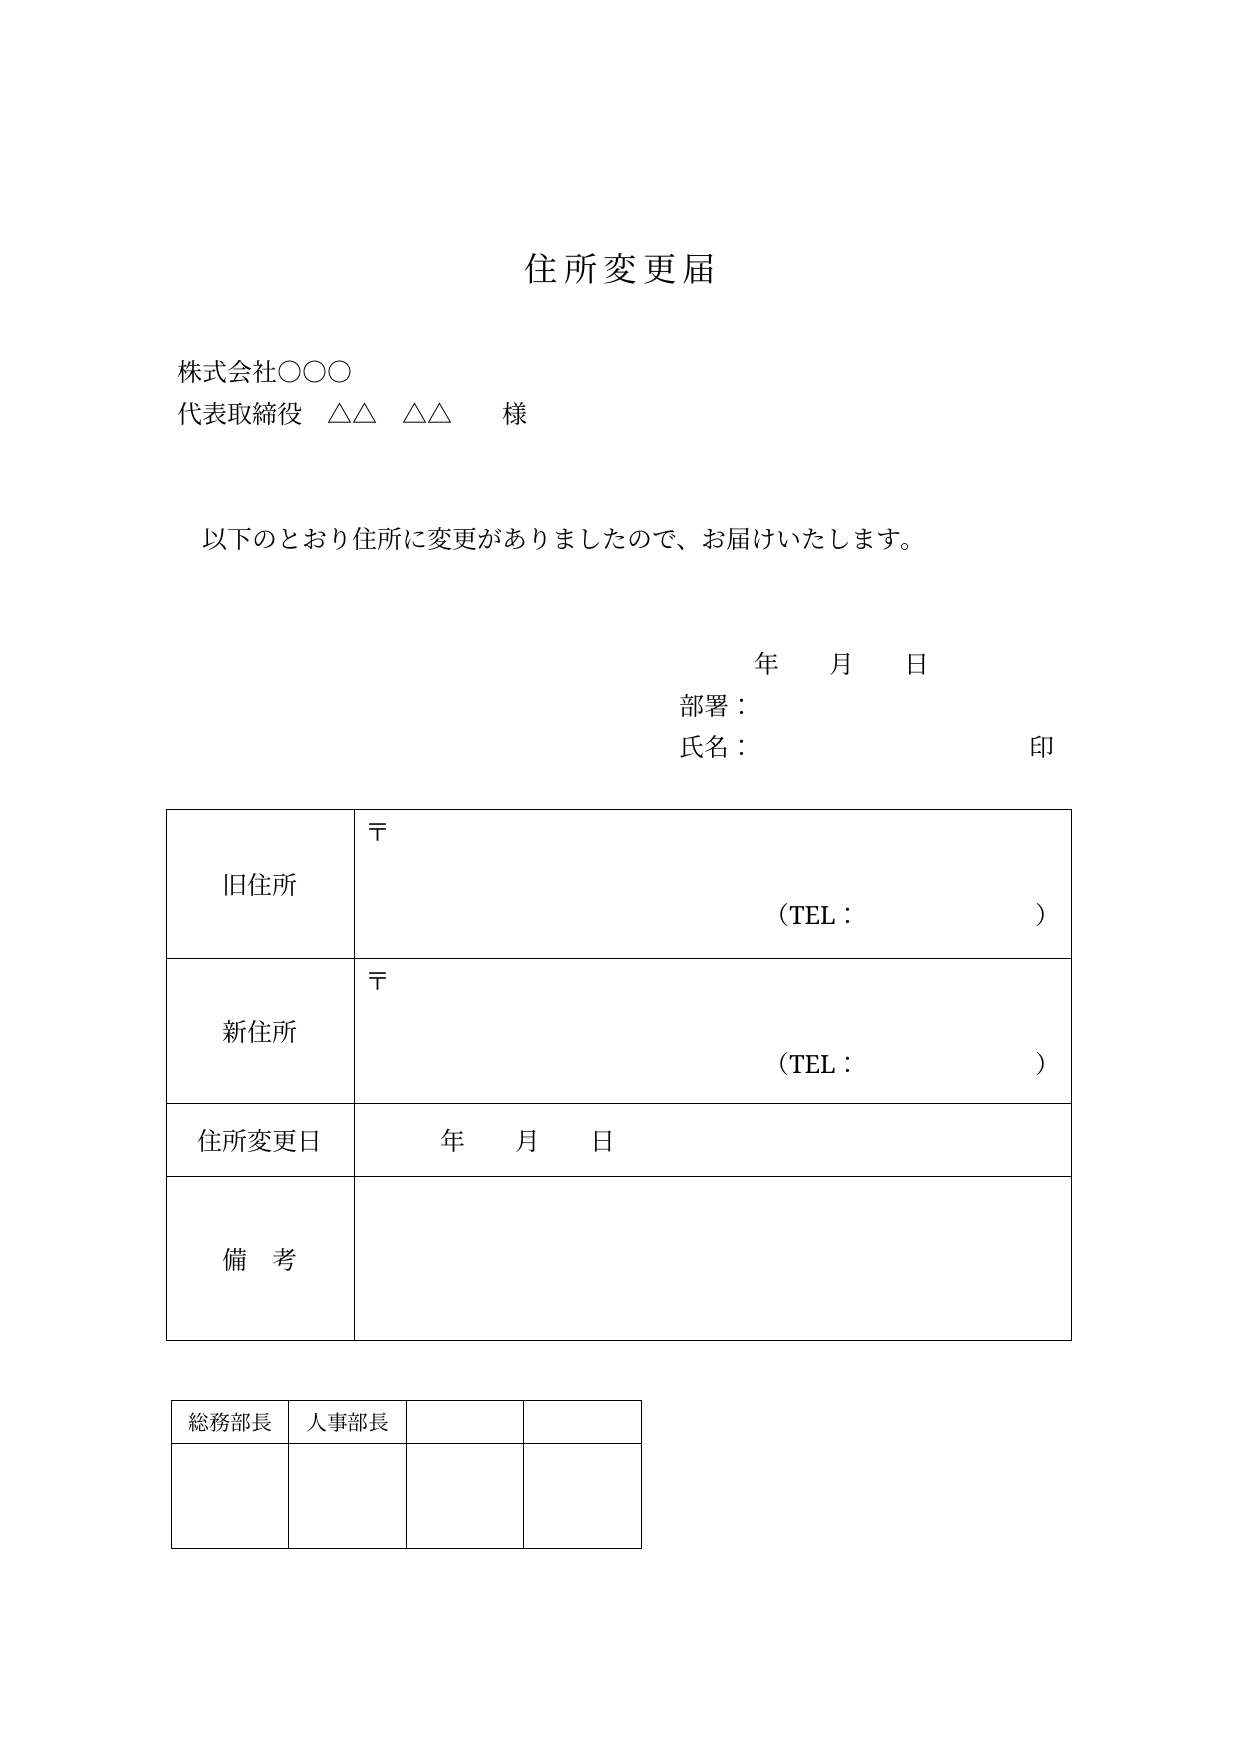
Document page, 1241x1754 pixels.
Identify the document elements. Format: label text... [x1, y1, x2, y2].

table_cell [172, 1444, 288, 1548]
table_cell 年 月 日 [355, 1104, 1071, 1176]
table_header 旧住所 [167, 810, 354, 958]
text 住所変更届 [177, 225, 1063, 308]
text 以下のとおり住所に変更がありましたので、お届けいたします。 [177, 517, 1063, 558]
table_header [407, 1401, 523, 1442]
table_cell 新住所 [167, 959, 354, 1103]
table_cell 備 考 [167, 1177, 354, 1340]
table_cell [355, 1177, 1071, 1340]
table_cell 〒 （TEL： ） [355, 959, 1071, 1103]
table_cell [407, 1444, 523, 1548]
table_header 〒 （TEL： ） [355, 810, 1071, 958]
table_cell [289, 1444, 406, 1548]
text 株式会社○○○ [177, 350, 1063, 392]
table_header 総務部長 [172, 1401, 288, 1442]
table_header 人事部長 [289, 1401, 406, 1442]
table_cell 住所変更日 [167, 1104, 354, 1176]
text 氏名： 印 [679, 725, 1063, 767]
text 年 月 日 [679, 642, 1063, 683]
table_cell [524, 1444, 641, 1548]
table_header [524, 1401, 641, 1442]
text 部署： [679, 683, 1063, 725]
text 代表取締役 △△ △△ 様 [177, 392, 1063, 433]
